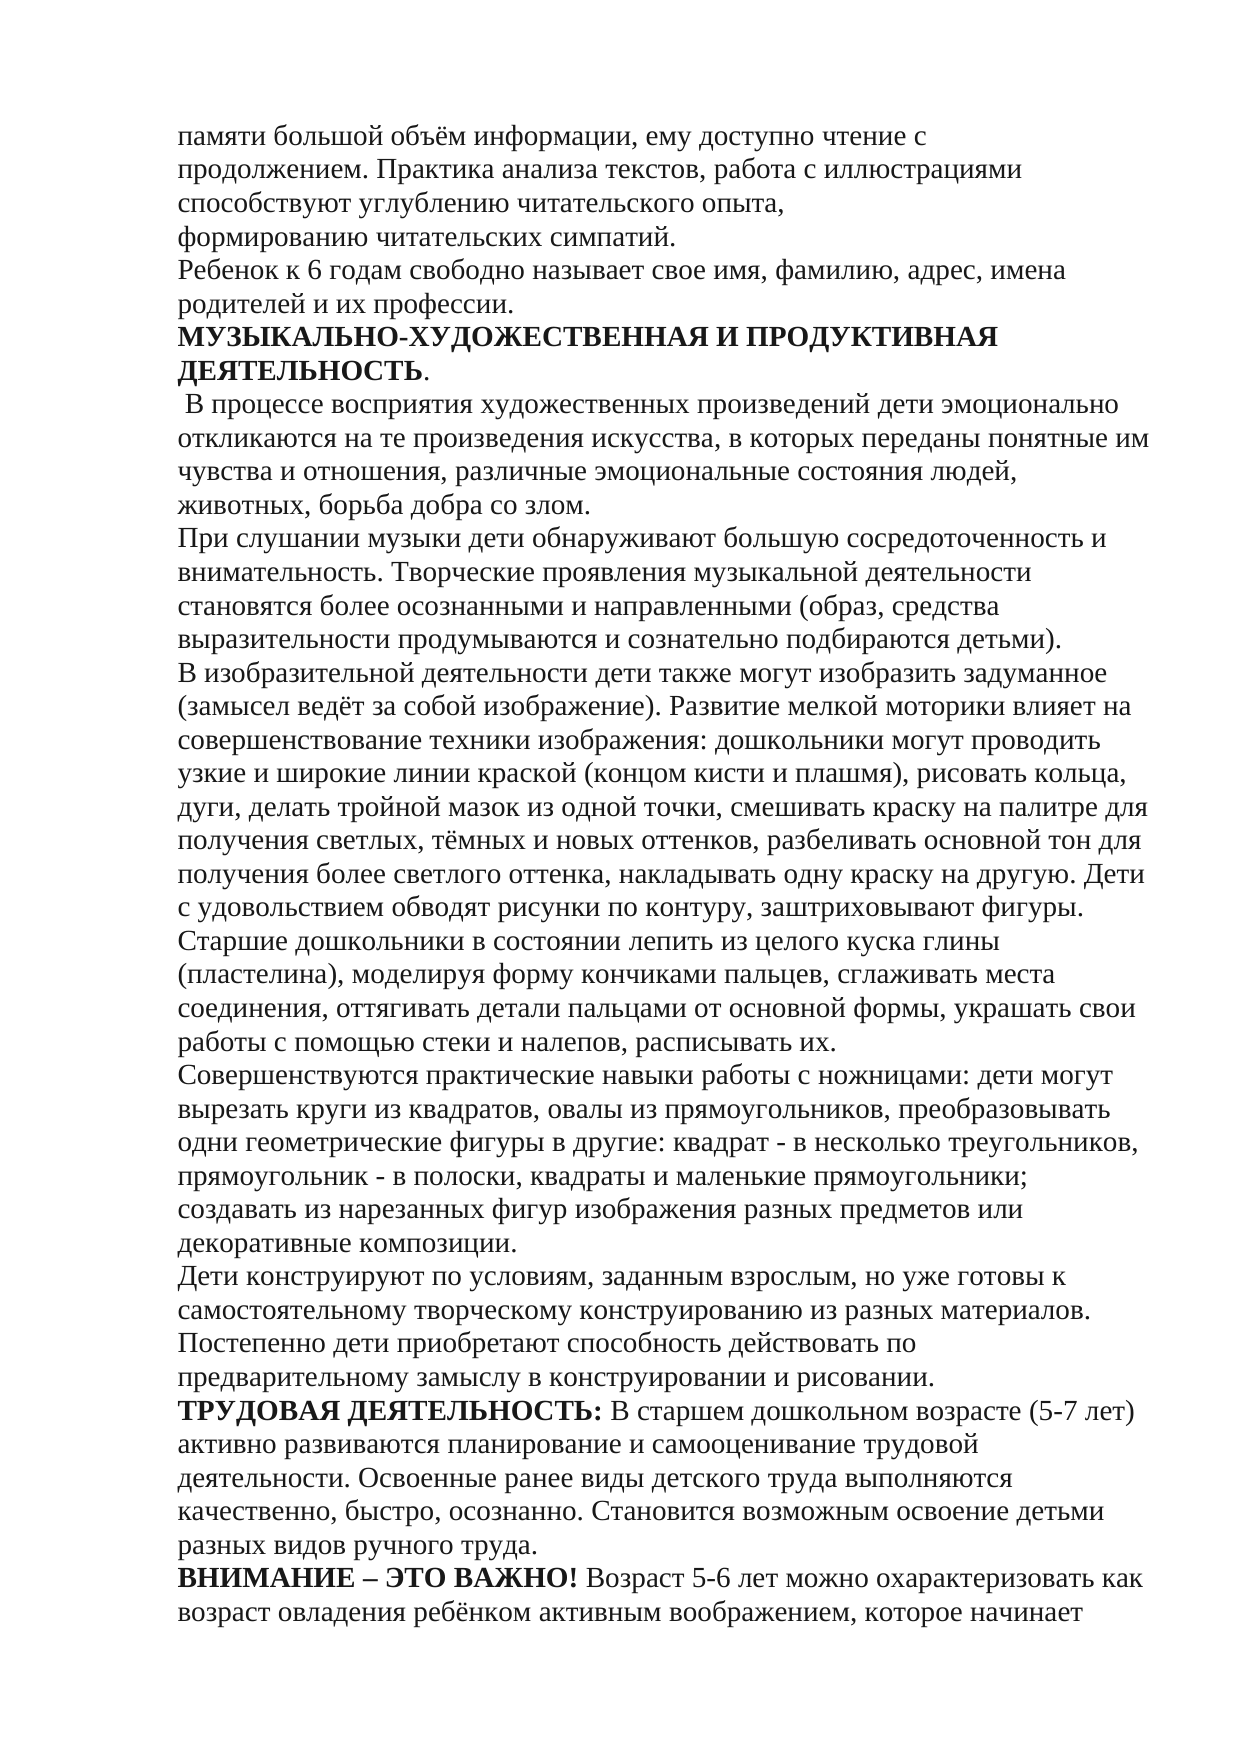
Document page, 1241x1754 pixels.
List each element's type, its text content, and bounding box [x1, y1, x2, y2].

text Старшие дошкольники в состоянии лепить из целого куска глины (пластелина), моделируя форму кончиками пальцев, сглаживать места соединения, оттягивать детали пальцами от основной формы, украшать свои работы с помощью стеки и налепов, расписывать их. [177, 923, 1152, 1057]
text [177, 118, 1152, 252]
text При слушании музыки дети обнаруживают большую сосредоточенность и внимательность. Творческие проявления музыкальной деятельности становятся более осознанными и направленными (образ, средства выразительности продумываются и сознательно подбираются детьми). [177, 521, 1152, 655]
text Дети конструируют по условиям, заданным взрослым, но уже готовы к самостоятельному творческому конструированию из разных материалов. Постепенно дети приобретают способность действовать по предварительному замыслу в конструировании и рисовании. [177, 1258, 1152, 1393]
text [177, 1560, 1152, 1627]
text В процессе восприятия художественных произведений дети эмоционально откликаются на те произведения искусства, в которых переданы понятные им чувства и отношения, различные эмоциональные состояния людей, животных, борьба добра со злом. [177, 386, 1152, 521]
text МУЗЫКАЛЬНО-ХУДОЖЕСТВЕННАЯ И ПРОДУКТИВНАЯ ДЕЯТЕЛЬНОСТЬ. [177, 319, 1152, 386]
text Совершенствуются практические навыки работы с ножницами: дети могут вырезать круги из квадратов, овалы из прямоугольников, преобразовывать одни геометрические фигуры в другие: квадрат - в несколько треугольников, прямоугольник - в полоски, квадраты и маленькие прямоугольники; создавать из нарезанных фигур изображения разных предметов или декоративные композиции. [177, 1057, 1152, 1258]
text Ребенок к 6 годам свободно называет свое имя, фамилию, адрес, имена родителей и их профессии. [177, 252, 1152, 319]
text ТРУДОВАЯ ДЕЯТЕЛЬНОСТЬ: В старшем дошкольном возрасте (5-7 лет) активно развиваются планирование и самооценивание трудовой деятельности. Освоенные ранее виды детского труда выполняются качественно, быстро, осознанно. Становится возможным освоение детьми разных видов ручного труда. [177, 1393, 1152, 1560]
text В изобразительной деятельности дети также могут изобразить задуманное (замысел ведёт за собой изображение). Развитие мелкой моторики влияет на совершенствование техники изображения: дошкольники могут проводить узкие и широкие линии краской (концом кисти и плашмя), рисовать кольца, дуги, делать тройной мазок из одной точки, смешивать краску на палитре для получения светлых, тёмных и новых оттенков, разбеливать основной тон для получения более светлого оттенка, накладывать одну краску на другую. Дети с удовольствием обводят рисунки по контуру, заштриховывают фигуры. [177, 655, 1152, 923]
